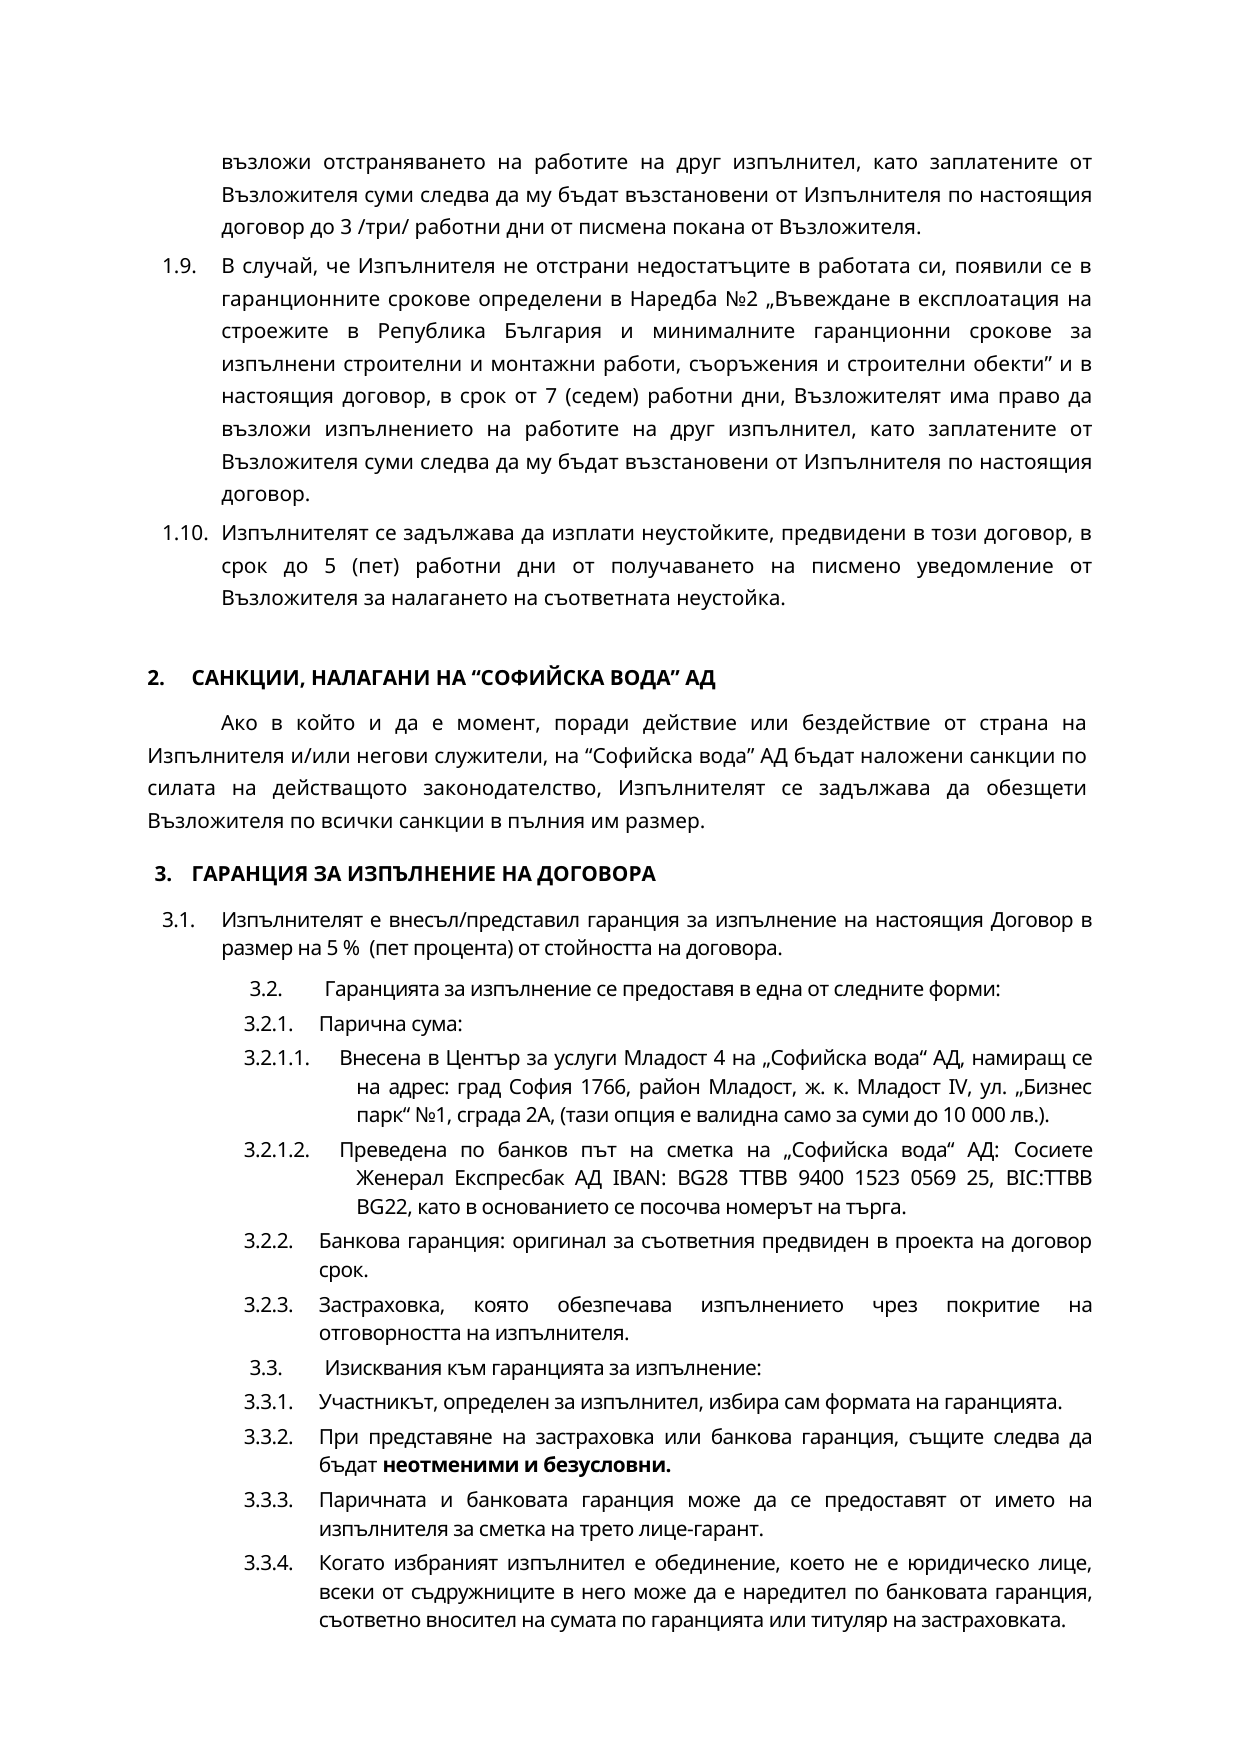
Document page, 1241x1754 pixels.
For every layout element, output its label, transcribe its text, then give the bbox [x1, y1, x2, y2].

list Паричната и банковата гаранция може да се предоставят от името на изпълнителя за сметка на трето лице-гарант. [244, 1485, 1093, 1542]
list Гаранцията за изпълнение се предоставя в една от следните форми: [249, 974, 1093, 1002]
list Изпълнителят се задължава да изплати неустойките, предвидени в този договор, в срок до 5 (пет) работни дни от получаването на писмено уведомление от Възложителя за налагането на съответната неустойка. [162, 518, 1093, 612]
list Банкова гаранция: оригинал за съответния предвиден в проекта на договор срок. [244, 1227, 1093, 1283]
list Преведена по банков път на сметка на „Софийска вода“ АД: Сосиете Женерал Експресбак АД IBAN: BG28 TTBB 9400 1523 0569 25, BIC:TTBB BG22, като в основанието се посочва номерът на търга. [244, 1135, 1093, 1220]
list Участникът, определен за изпълнител, избира сам формата на гаранцията. [244, 1387, 1093, 1416]
list Парична сума: [244, 1009, 1093, 1037]
list ГАРАНЦИЯ ЗА ИЗПЪЛНЕНИЕ НА ДОГОВОРА [154, 859, 1093, 888]
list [162, 147, 1093, 241]
list САНКЦИИ, НАЛАГАНИ НА “СОФИЙСКА ВОДА” АД [147, 663, 1093, 692]
list При представяне на застраховка или банкова гаранция, същите следва да бъдат неотменими и безусловни. [244, 1422, 1093, 1479]
list Внесена в Център за услуги Младост 4 на „Софийска вода“ АД, намиращ се на адрес: град София 1766, район Младост, ж. к. Младост ІV, ул. „Бизнес парк“ №1, сграда 2А, (тази опция е валидна само за суми до 10 000 лв.). [244, 1043, 1093, 1129]
text Ако в който и да е момент, поради действие или бездействие от страна на Изпълнителя и/или негови служители, на “Софийска вода” АД бъдат наложени санкции по силата на действащото законодателство, Изпълнителят се задължава да обезщети Възложителя по всички санкции в пълния им размер. [147, 708, 1088, 834]
list В случай, че Изпълнителя не отстрани недостатъците в работата си, появили се в гаранционните срокове определени в Наредба №2 „Въвеждане в експлоатация на строежите в Република България и минималните гаранционни срокове за изпълнени строителни и монтажни работи, съоръжения и строителни обекти” и в настоящия договор, в срок от 7 (седем) работни дни, Възложителят има право да възложи изпълнението на работите на друг изпълнител, като заплатените от Възложителя суми следва да му бъдат възстановени от Изпълнителя по настоящия договор. [162, 251, 1093, 508]
list Изисквания към гаранцията за изпълнение: [249, 1353, 1093, 1381]
list Изпълнителят е внесъл/представил гаранция за изпълнение на настоящия Договор в размер на 5 % (пет процента) от стойността на договора. [162, 905, 1093, 962]
list Застраховка, която обезпечава изпълнението чрез покритие на отговорността на изпълнителя. [244, 1290, 1093, 1347]
list Когато избраният изпълнител е обединение, което не е юридическо лице, всеки от съдружниците в него може да е наредител по банковата гаранция, съответно вносител на сумата по гаранцията или титуляр на застраховката. [244, 1548, 1093, 1634]
